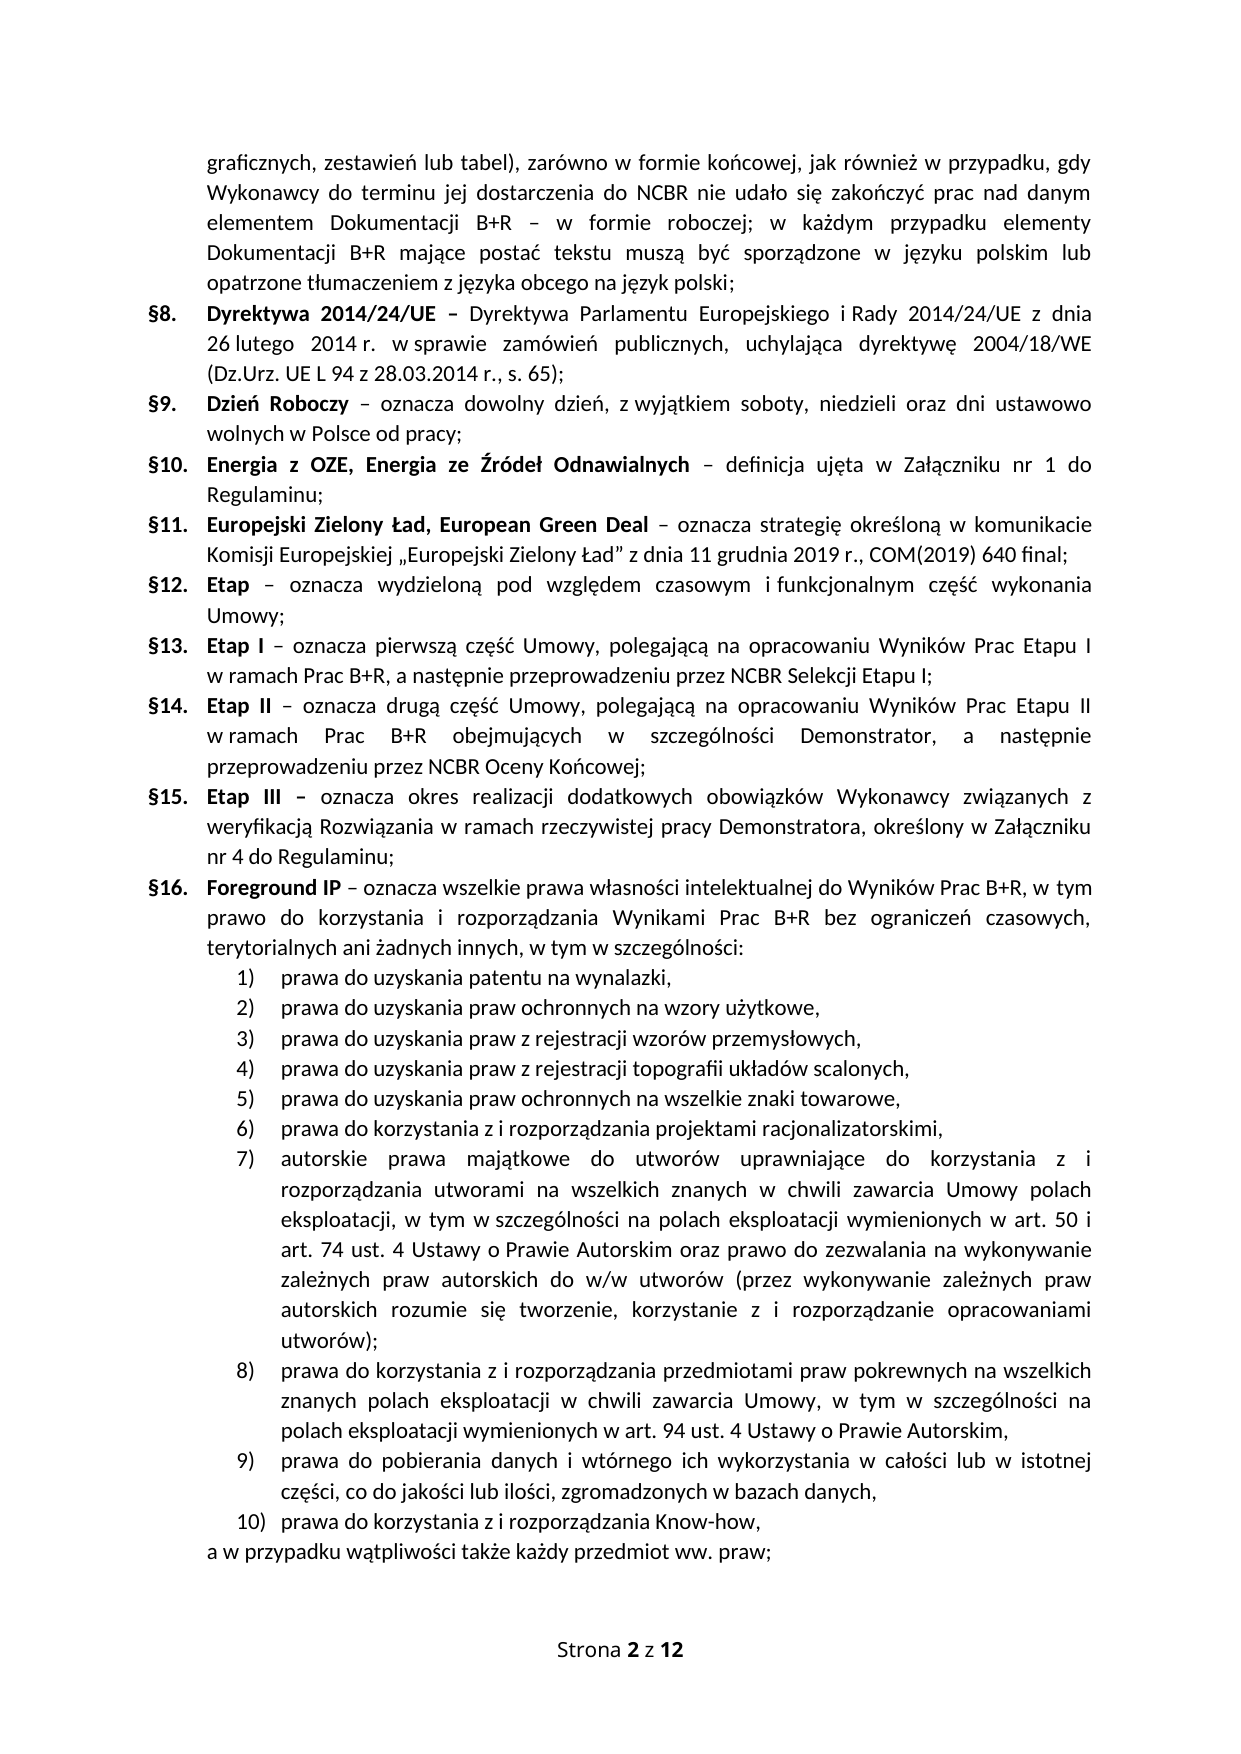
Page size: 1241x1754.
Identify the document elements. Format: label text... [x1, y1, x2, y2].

list autorskie prawa majątkowe do utworów uprawniające do korzystania z i rozporządzania utworami na wszelkich znanych w chwili zawarcia Umowy polach eksploatacji, w tym w szczególności na polach eksploatacji wymienionych w art. 50 i art. 74 ust. 4 Ustawy o Prawie Autorskim oraz prawo do zezwalania na wykonywanie zależnych praw autorskich do w/w utworów (przez wykonywanie zależnych praw autorskich rozumie się tworzenie, korzystanie z i rozporządzanie opracowaniami utworów); [236, 1144, 1093, 1354]
list prawa do uzyskania praw z rejestracji topografii układów scalonych, [236, 1054, 1093, 1082]
list prawa do korzystania z i rozporządzania przedmiotami praw pokrewnych na wszelkich znanych polach eksploatacji w chwili zawarcia Umowy, w tym w szczególności na polach eksploatacji wymienionych w art. 94 ust. 4 Ustawy o Prawie Autorskim, [236, 1356, 1093, 1444]
list Foreground IP – oznacza wszelkie prawa własności intelektualnej do Wyników Prac B+R, w tym prawo do korzystania i rozporządzania Wynikami Prac B+R bez ograniczeń czasowych, terytorialnych ani żadnych innych, w tym w szczególności: [148, 873, 1093, 961]
list Etap – oznacza wydzieloną pod względem czasowym i funkcjonalnym część wykonania Umowy; [148, 571, 1093, 629]
list prawa do pobierania danych i wtórnego ich wykorzystania w całości lub w istotnej części, co do jakości lub ilości, zgromadzonych w bazach danych, [236, 1447, 1093, 1505]
list prawa do uzyskania praw ochronnych na wszelkie znaki towarowe, [236, 1084, 1093, 1112]
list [148, 148, 1093, 296]
list prawa do korzystania z i rozporządzania projektami racjonalizatorskimi, [236, 1114, 1093, 1142]
list Dzień Roboczy – oznacza dowolny dzień, z wyjątkiem soboty, niedzieli oraz dni ustawowo wolnych w Polsce od pracy; [148, 389, 1093, 447]
list prawa do uzyskania patentu na wynalazki, [236, 963, 1093, 991]
list Europejski Zielony Ład, European Green Deal – oznacza strategię określoną w komunikacie Komisji Europejskiej „Europejski Zielony Ład” z dnia 11 grudnia 2019 r., COM(2019) 640 final; [148, 510, 1093, 568]
list prawa do korzystania z i rozporządzania Know-how, [236, 1507, 1093, 1535]
list Etap I – oznacza pierwszą część Umowy, polegającą na opracowaniu Wyników Prac Etapu I w ramach Prac B+R, a następnie przeprowadzeniu przez NCBR Selekcji Etapu I; [148, 631, 1093, 689]
list a w przypadku wątpliwości także każdy przedmiot ww. praw; [207, 1537, 1093, 1565]
list prawa do uzyskania praw z rejestracji wzorów przemysłowych, [236, 1024, 1093, 1052]
list Etap III – oznacza okres realizacji dodatkowych obowiązków Wykonawcy związanych z weryfikacją Rozwiązania w ramach rzeczywistej pracy Demonstratora, określony w Załączniku nr 4 do Regulaminu; [148, 782, 1093, 870]
list prawa do uzyskania praw ochronnych na wzory użytkowe, [236, 993, 1093, 1021]
list Dyrektywa 2014/24/UE – Dyrektywa Parlamentu Europejskiego i Rady 2014/24/UE z dnia 26 lutego 2014 r. w sprawie zamówień publicznych, uchylająca dyrektywę 2004/18/WE (Dz.Urz. UE L 94 z 28.03.2014 r., s. 65); [148, 299, 1093, 387]
list Energia z OZE, Energia ze Źródeł Odnawialnych – definicja ujęta w Załączniku nr 1 do Regulaminu; [148, 450, 1093, 508]
list Etap II – oznacza drugą część Umowy, polegającą na opracowaniu Wyników Prac Etapu II w ramach Prac B+R obejmujących w szczególności Demonstrator, a następnie przeprowadzeniu przez NCBR Oceny Końcowej; [148, 691, 1093, 780]
